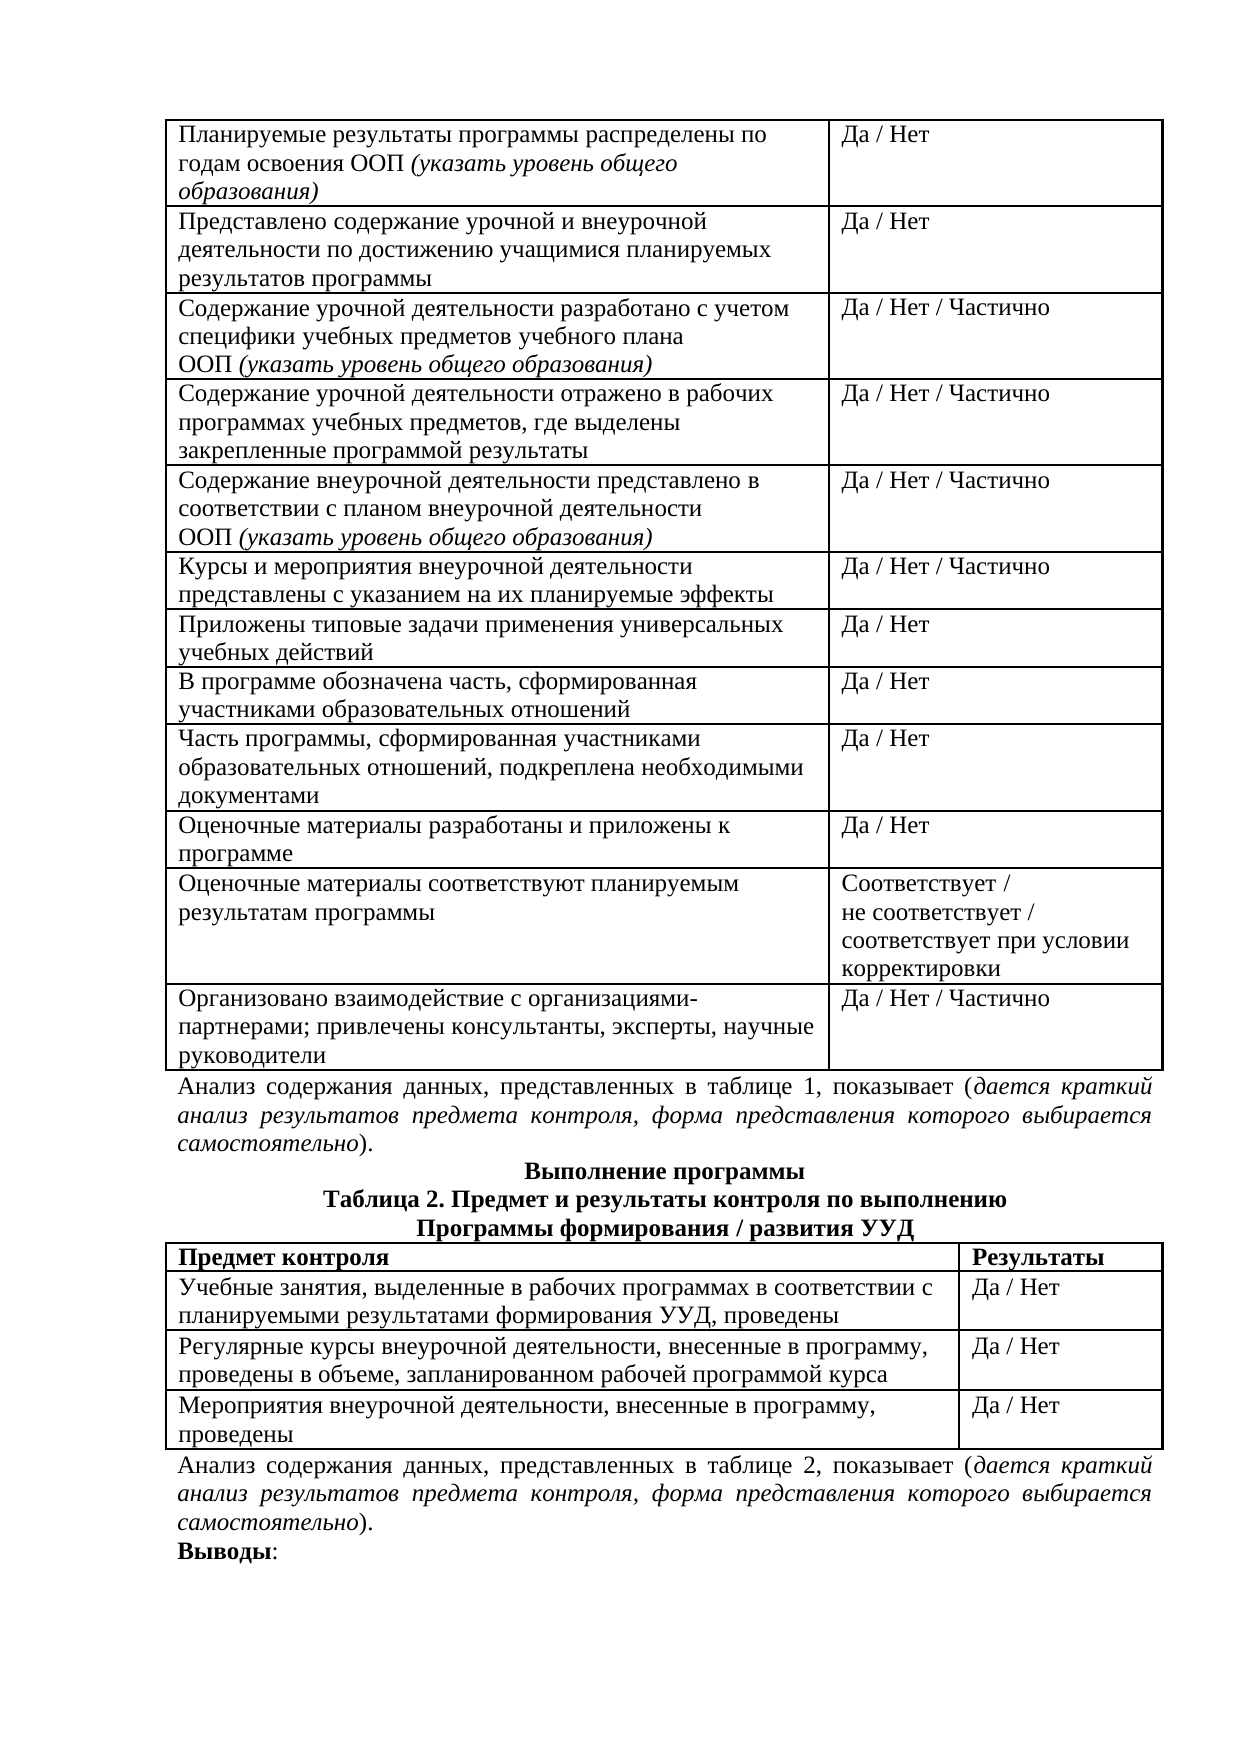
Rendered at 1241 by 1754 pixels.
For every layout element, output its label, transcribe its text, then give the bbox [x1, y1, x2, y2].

table_cell В программе обозначена часть, сформированная участниками образовательных отношений [167, 668, 828, 723]
table_cell Часть программы, сформированная участниками образовательных отношений, подкреплена необходимыми документами [167, 725, 828, 809]
table_cell Оценочные материалы соответствуют планируемым результатам программы [167, 869, 828, 982]
table_cell Да / Нет [830, 725, 1161, 809]
table_header Результаты [960, 1244, 1161, 1270]
table_cell Да / Нет [960, 1331, 1161, 1388]
table_cell Да / Нет [830, 610, 1161, 666]
table_header Планируемые результаты программы распределены по годам освоения ООП (указать уровень общего образования) [167, 121, 828, 205]
table_cell Учебные занятия, выделенные в рабочих программах в соответствии с планируемыми результатами формирования УУД, проведены [167, 1272, 958, 1329]
table_cell Представлено содержание урочной и внеурочной деятельности по достижению учащимися планируемых результатов программы [167, 207, 828, 292]
text Анализ содержания данных, представленных в таблице 1, показывает (дается краткий анализ результатов предмета контроля, форма представления которого выбирается самостоятельно). [177, 1071, 1152, 1157]
table_cell Содержание внеурочной деятельности представлено в соответствии с планом внеурочной деятельности ООП (указать уровень общего образования) [167, 466, 828, 551]
table_cell Да / Нет [830, 207, 1161, 292]
table_cell Да / Нет [960, 1272, 1161, 1329]
table_cell Содержание урочной деятельности разработано с учетом специфики учебных предметов учебного плана ООП (указать уровень общего образования) [167, 294, 828, 378]
table_cell Мероприятия внеурочной деятельности, внесенные в программу, проведены [167, 1391, 958, 1448]
table_cell Курсы и мероприятия внеурочной деятельности представлены с указанием на их планируемые эффекты [167, 553, 828, 608]
table_cell Да / Нет / Частично [830, 985, 1161, 1069]
text Анализ содержания данных, представленных в таблице 2, показывает (дается краткий анализ результатов предмета контроля, форма представления которого выбирается самостоятельно). [177, 1450, 1152, 1536]
subtitle Выводы: [177, 1536, 1176, 1565]
table_cell Да / Нет / Частично [830, 466, 1161, 551]
table_cell Да / Нет / Частично [830, 380, 1161, 464]
table_cell Да / Нет [830, 668, 1161, 723]
table_cell Организовано взаимодействие с организациями- партнерами; привлечены консультанты, эксперты, научные руководители [167, 985, 828, 1069]
table_cell Да / Нет / Частично [830, 553, 1161, 608]
table_header Предмет контроля [167, 1244, 958, 1270]
table_cell Соответствует / не соответствует / соответствует при условии корректировки [830, 869, 1161, 982]
table_cell Оценочные материалы разработаны и приложены к программе [167, 812, 828, 867]
subtitle Выполнение программы [321, 1157, 1008, 1185]
table_cell Содержание урочной деятельности отражено в рабочих программах учебных предметов, где выделены закрепленные программой результаты [167, 380, 828, 464]
table_cell Приложены типовые задачи применения универсальных учебных действий [167, 610, 828, 666]
table_header Да / Нет [830, 121, 1161, 205]
table_cell Да / Нет / Частично [830, 294, 1161, 378]
table_cell Да / Нет [830, 812, 1161, 867]
table_cell Регулярные курсы внеурочной деятельности, внесенные в программу, проведены в объеме, запланированном рабочей программой курса [167, 1331, 958, 1388]
table_cell Да / Нет [960, 1391, 1161, 1448]
text Таблица 2. Предмет и результаты контроля по выполнению Программы формирования / развития УУД [322, 1185, 1008, 1242]
